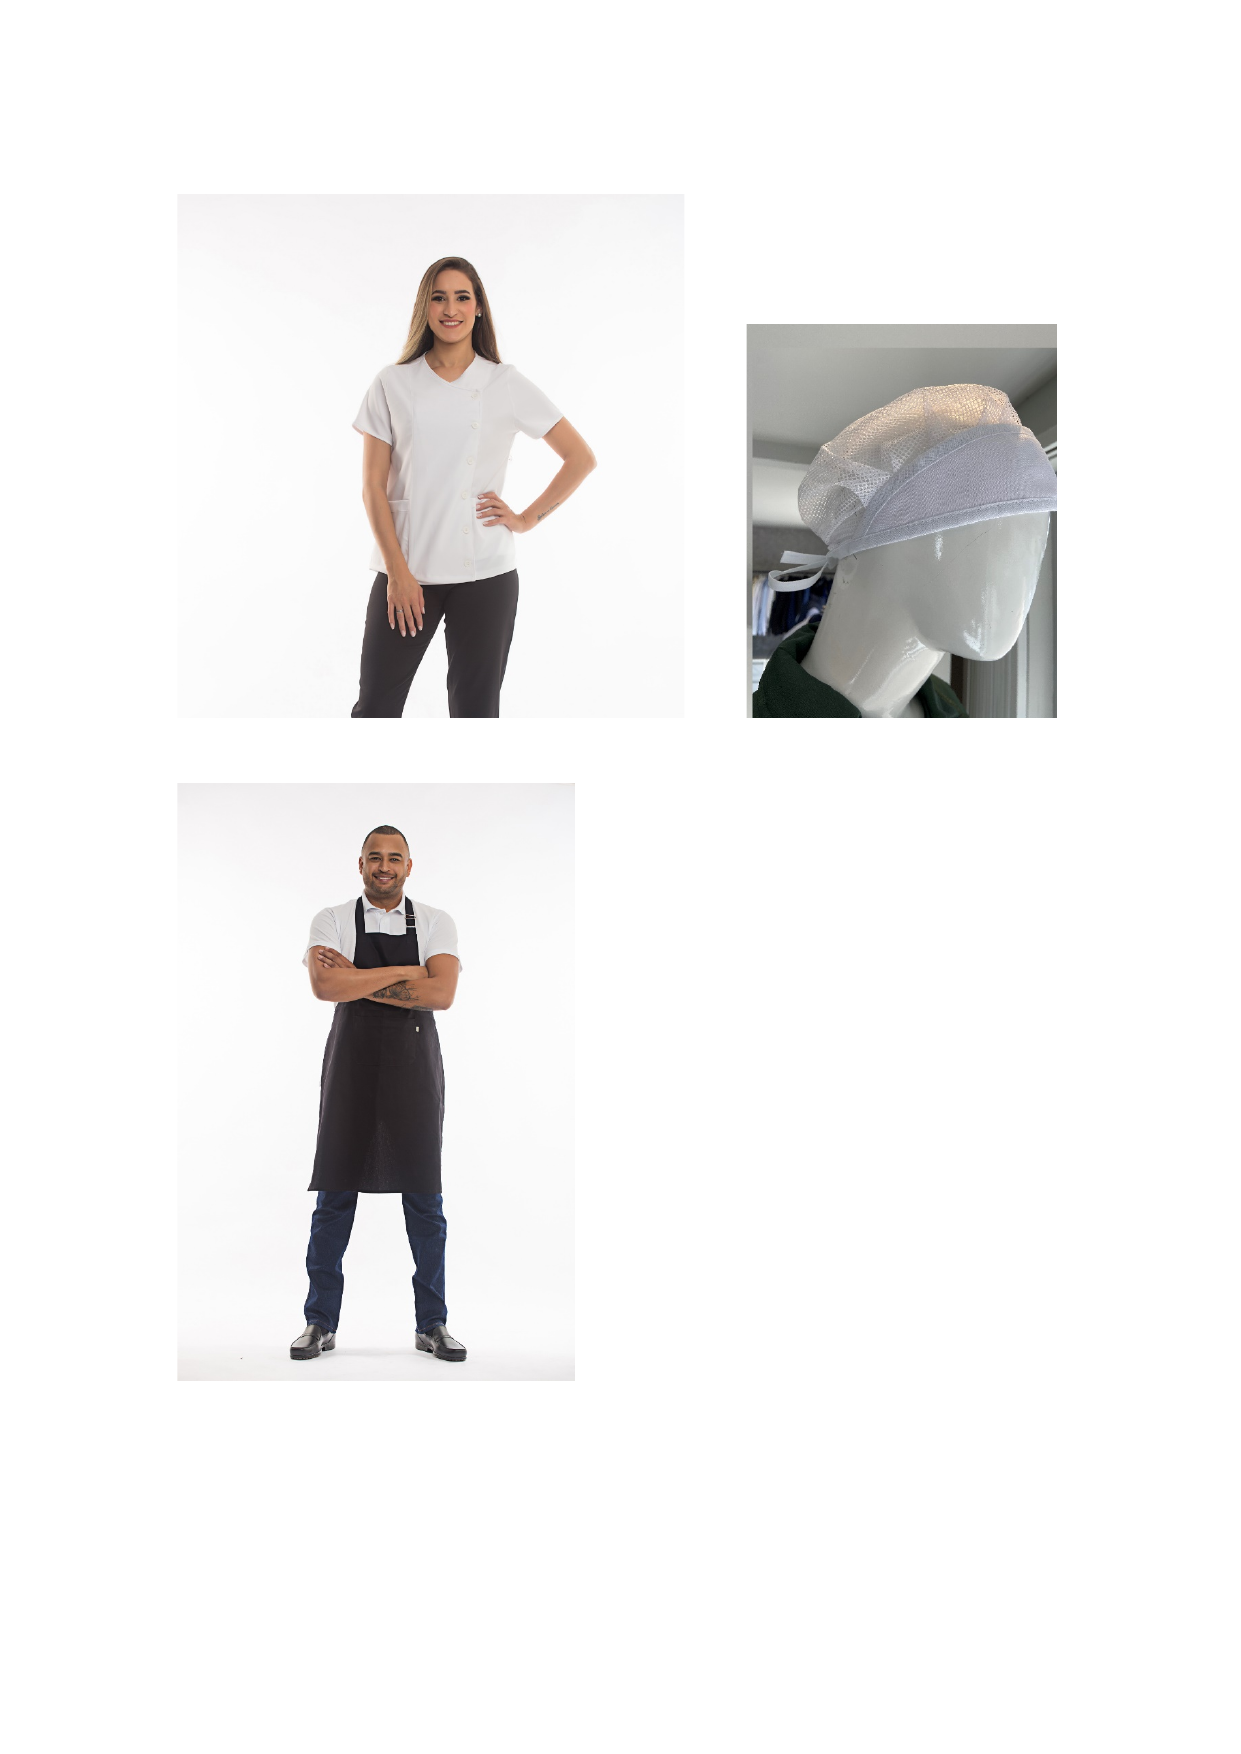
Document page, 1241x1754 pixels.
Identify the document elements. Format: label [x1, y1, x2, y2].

picture [177, 783, 575, 1381]
picture [177, 194, 685, 718]
picture [746, 324, 1057, 718]
